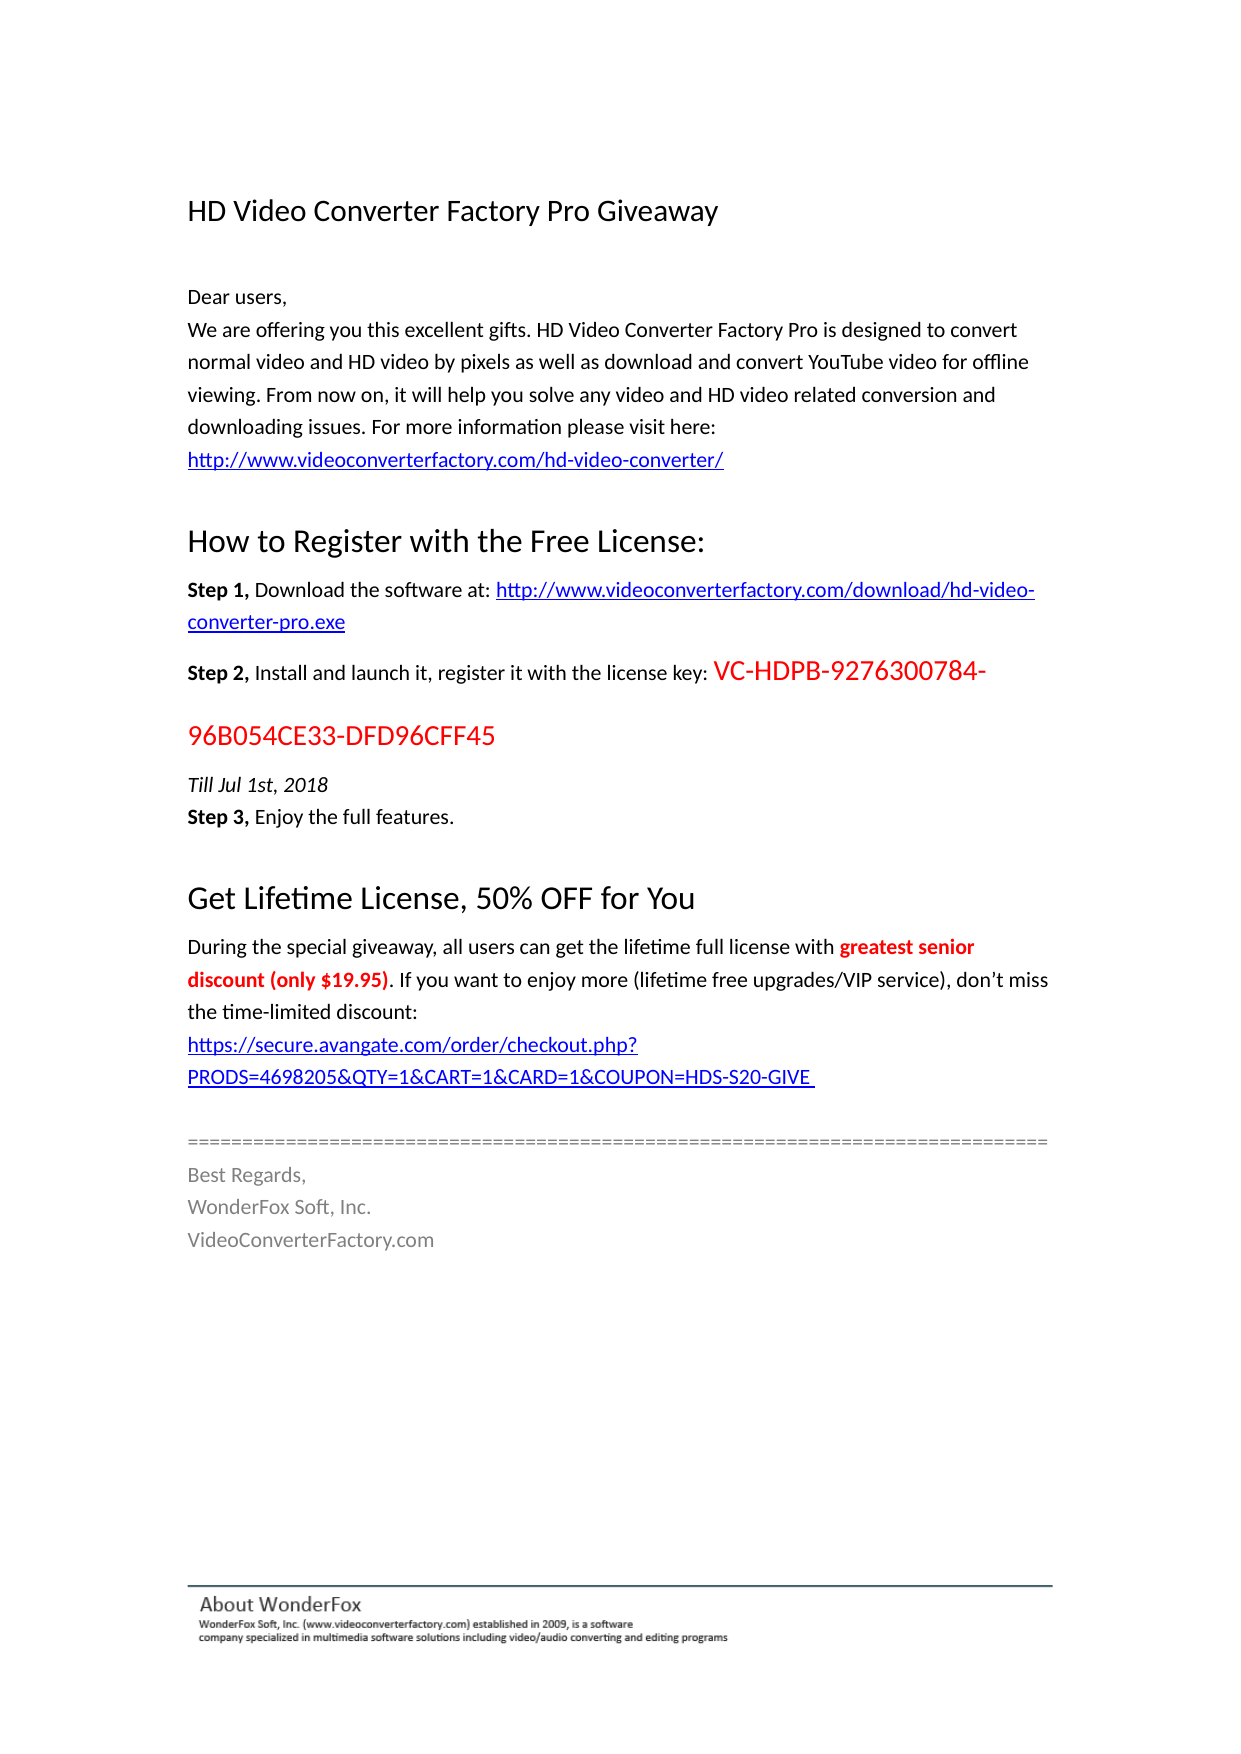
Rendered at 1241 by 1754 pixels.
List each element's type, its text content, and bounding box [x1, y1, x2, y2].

text Best Regards, [187, 1158, 1053, 1190]
text We are offering you this excellent gifts. HD Video Converter Factory Pro is designed to convert normal video and HD video by pixels as well as download and convert YouTube video for offline viewing. From now on, it will help you solve any video and HD video related conversion and downloading issues. For more information please visit here: http://www.videoconverterfactory.com/hd-video-converter/ [187, 313, 1053, 475]
text Get Lifetime License, 50% OFF for You [187, 865, 1053, 930]
text Step 1, Download the software at: http://www.videoconverterfactory.com/download/hd-video-converter-pro.exe [187, 573, 1053, 638]
text Till Jul 1st, 2018 Step 3, Enjoy the full features. [187, 768, 1053, 833]
text VideoConverterFactory.com [187, 1223, 1053, 1255]
text How to Register with the Free License: [187, 508, 1053, 573]
text During the special giveaway, all users can get the lifetime full license with greatest senior discount (only $19.95). If you want to enjoy more (lifetime free upgrades/VIP service), don’t miss the time-limited discount: [187, 930, 1053, 1028]
text Step 2, Install and launch it, register it with the license key: VC-HDPB-9276300784-96B054CE33-DFD96CFF45 [187, 638, 1053, 768]
text HD Video Converter Factory Pro Giveaway [187, 178, 1053, 243]
text =============================================================================== [187, 1125, 1053, 1158]
text Dear users, [187, 280, 1053, 313]
text WonderFox Soft, Inc. [187, 1190, 1053, 1223]
text https://secure.avangate.com/order/checkout.php?PRODS=4698205&QTY=1&CART=1&CARD=1&COUPON=HDS-S20-GIVE [187, 1028, 1053, 1093]
picture [187, 1585, 1053, 1651]
